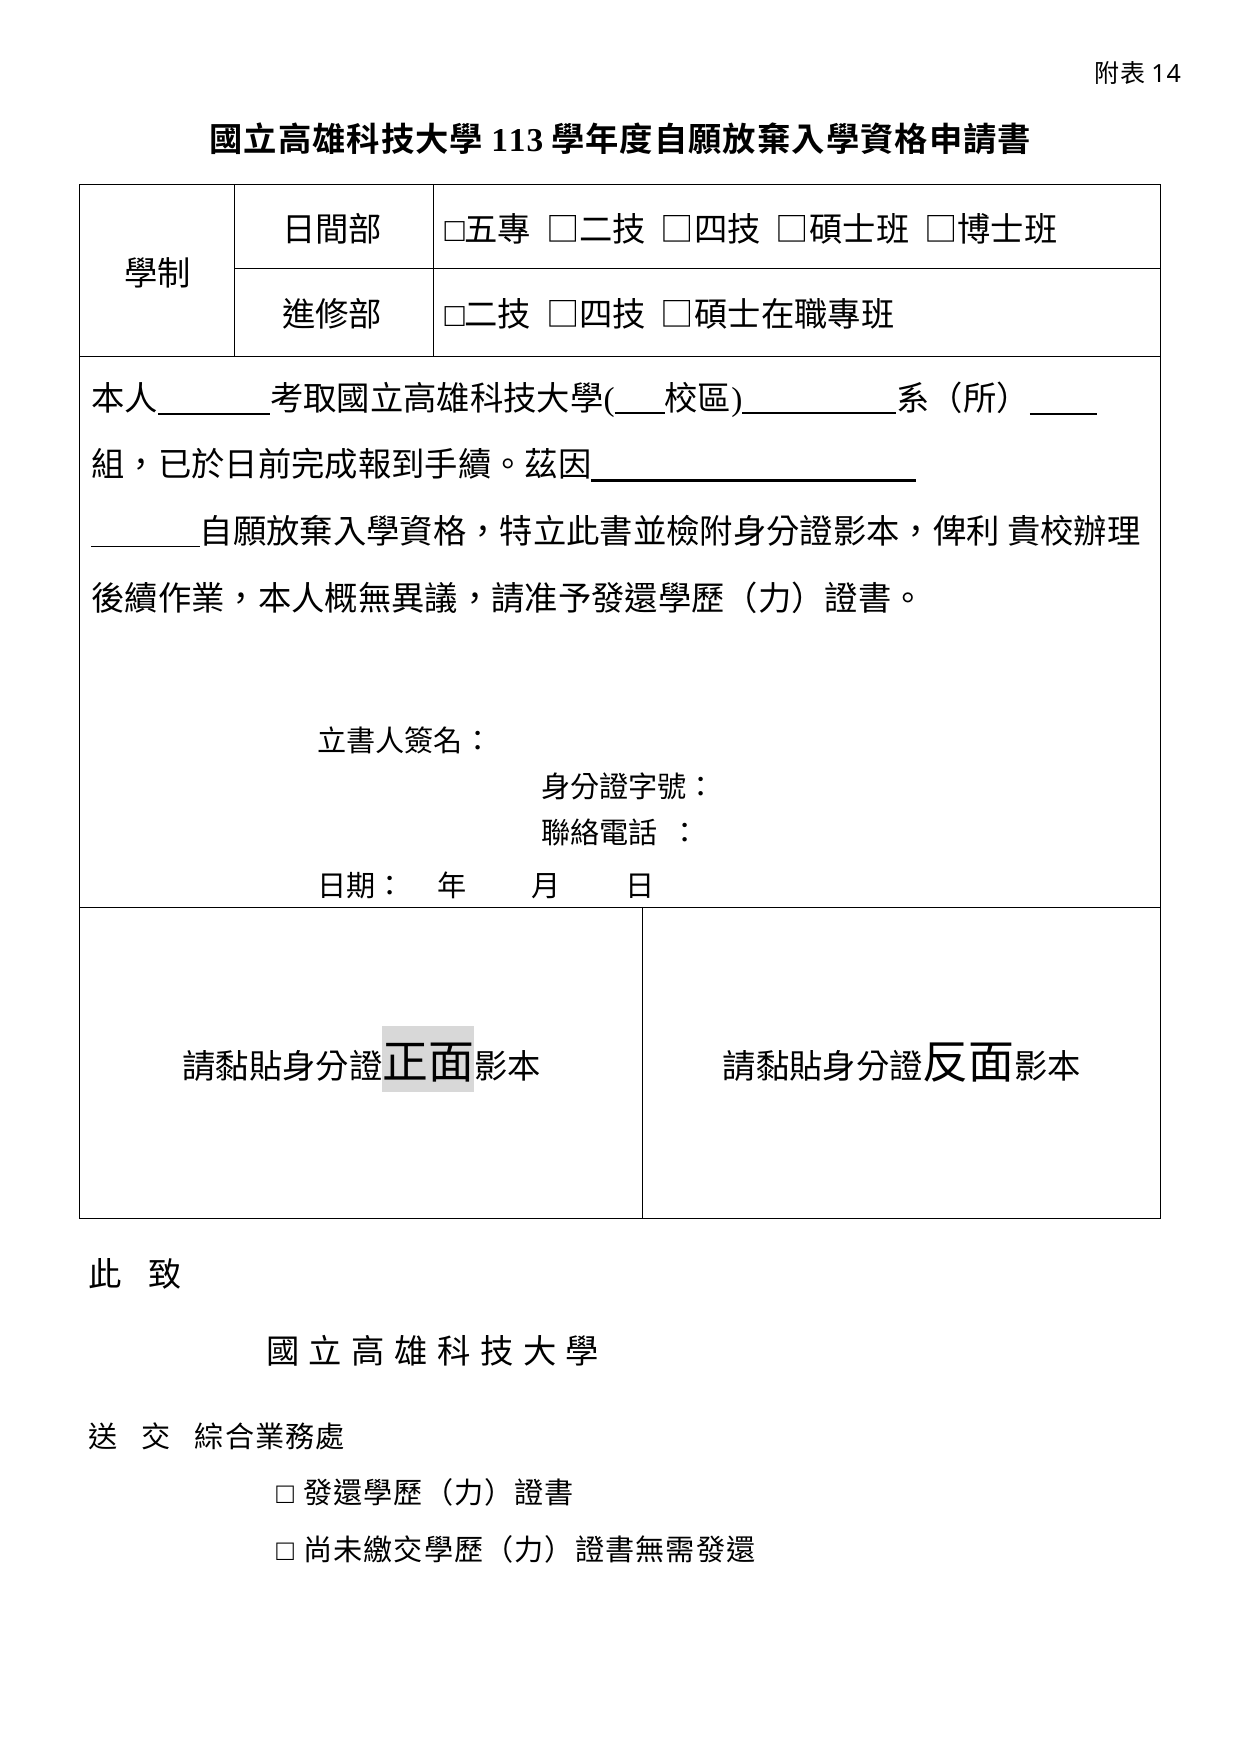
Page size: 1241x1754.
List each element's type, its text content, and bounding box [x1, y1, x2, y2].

table_cell □二技 □四技 □碩士在職專班 [434, 269, 1160, 356]
text □ 發還學歷（力）證書 [89, 1459, 1152, 1515]
text 此 致 [89, 1248, 1152, 1296]
text 國 立 高 雄 科 技 大 學 [89, 1325, 1152, 1373]
table_cell 請黏貼身分證正面影本 [80, 908, 642, 1218]
table_cell 本人 考取國立高雄科技大學( 校區) 系（所） 組，已於日前完成報到手續。茲因 自願放棄入學資格，特立此書並檢附身分證影本，俾利 貴校辦理後續作業，本人概無異議，請准予發還學歷（力）證書。 立書人簽名： 身分證字號： 聯絡電話 ： 日期： 年 月 日 [80, 357, 1160, 907]
table_cell 進修部 [235, 269, 433, 356]
table_header 學制 [80, 185, 234, 356]
table_header □五專 □二技 □四技 □碩士班 □博士班 [434, 185, 1160, 268]
text 送 交 綜合業務處 [89, 1403, 1152, 1459]
text 國立高雄科技大學113學年度自願放棄入學資格申請書 [89, 122, 1152, 159]
table_header 日間部 [235, 185, 433, 268]
text □ 尚未繳交學歷（力）證書無需發還 [89, 1515, 1152, 1571]
table_cell 請黏貼身分證反面影本 [643, 908, 1160, 1218]
